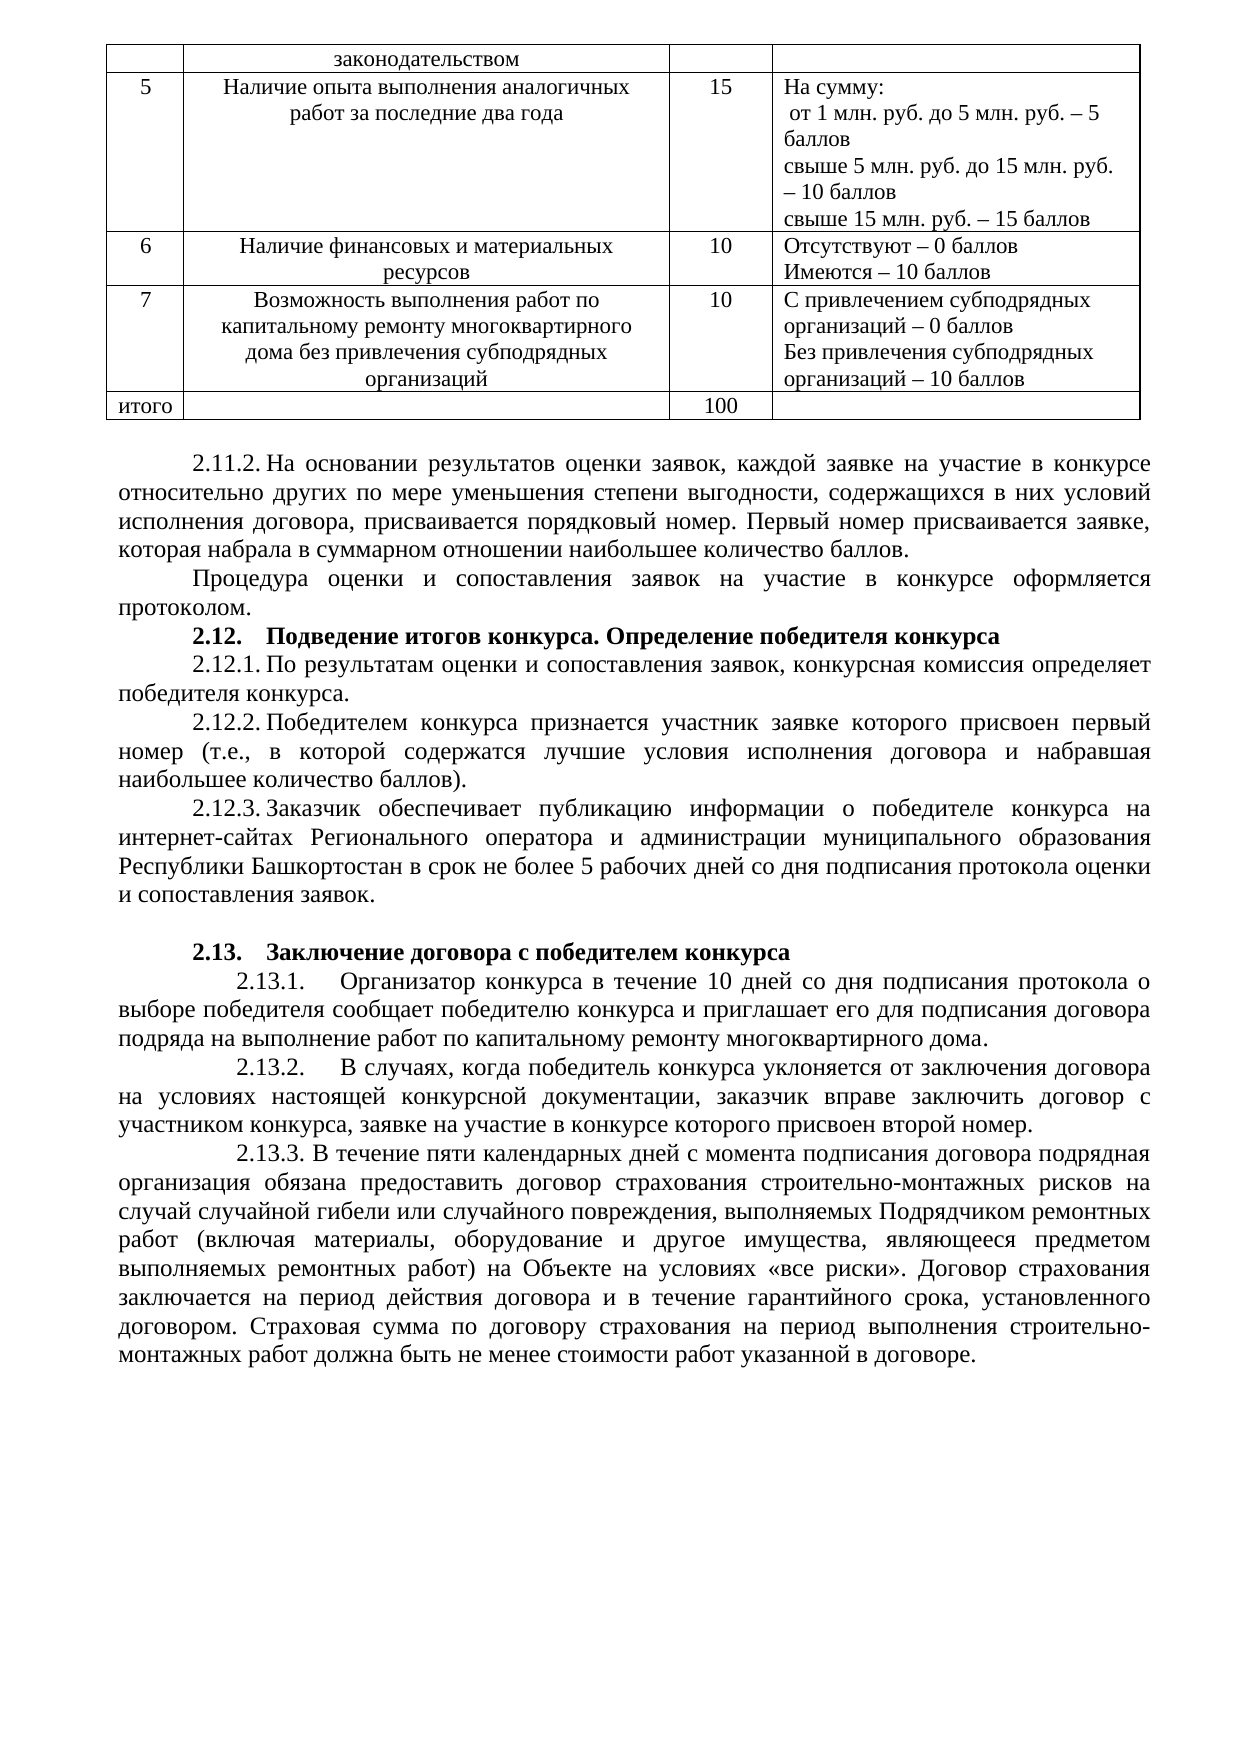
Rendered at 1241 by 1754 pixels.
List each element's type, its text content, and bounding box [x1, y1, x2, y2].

table_cell 4 [107, 45, 183, 72]
table_cell 7 [107, 286, 183, 391]
list Победителем конкурса признается участник заявке которого присвоен первый номер (т.е., в которой содержатся лучшие условия исполнения договора и набравшая наибольшее количество баллов). [118, 707, 1152, 793]
table_cell 6 [107, 232, 183, 285]
table_cell На сумму: от 1 млн. руб. до 5 млн. руб. – 5 баллов свыше 5 млн. руб. до 15 млн. руб. – 10 баллов свыше 15 млн. руб. – 15 баллов [773, 73, 1139, 231]
list В случаях, когда победитель конкурса уклоняется от заключения договора на условиях настоящей конкурсной документации, заказчик вправе заключить договор с участником конкурса, заявке на участие в конкурсе которого присвоен второй номер. [118, 1052, 1152, 1138]
subtitle Подведение итогов конкурса. Определение победителя конкурса [118, 621, 1152, 649]
table_cell 5 [107, 73, 183, 231]
table_cell 10 [670, 286, 772, 391]
table_cell итого [107, 392, 183, 418]
table_cell Наличие финансовых и материальных ресурсов [184, 232, 669, 285]
text Процедура оценки и сопоставления заявок на участие в конкурсе оформляется протоколом. [118, 563, 1152, 621]
table_cell 20 [670, 45, 772, 72]
text 2.12.3. Заказчик обеспечивает публикацию информации о победителе конкурса на интернет-сайтах Регионального оператора и администрации муниципального образования Республики Башкортостан в срок не более 5 рабочих дней со дня подписания протокола оценки и сопоставления заявок. [118, 793, 1152, 908]
list На основании результатов оценки заявок, каждой заявке на участие в конкурсе относительно других по мере уменьшения степени выгодности, содержащихся в них условий исполнения договора, присваивается порядковый номер. Первый номер присваивается заявке, которая набрала в суммарном отношении наибольшее количество баллов. [118, 448, 1152, 563]
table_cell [773, 45, 1139, 72]
text 2.13.3. В течение пяти календарных дней с момента подписания договора подрядная организация обязана предоставить договор страхования строительно-монтажных рисков на случай случайной гибели или случайного повреждения, выполняемых Подрядчиком ремонтных работ (включая материалы, оборудование и другое имущества, являющееся предметом выполняемых ремонтных работ) на Объекте на условиях «все риски». Договор страхования заключается на период действия договора и в течение гарантийного срока, установленного договором. Страховая сумма по договору страхования на период выполнения строительно-монтажных работ должна быть не менее стоимости работ указанной в договоре. [118, 1138, 1152, 1368]
table_cell С привлечением субподрядных организаций – 0 баллов Без привлечения субподрядных организаций – 10 баллов [773, 286, 1139, 391]
table_cell [184, 392, 669, 418]
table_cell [184, 45, 669, 72]
table_cell 100 [670, 392, 772, 418]
table_cell Отсутствуют – 0 баллов Имеются – 10 баллов [773, 232, 1139, 285]
table_cell Возможность выполнения работ по капитальному ремонту многоквартирного дома без привлечения субподрядных организаций [184, 286, 669, 391]
table_cell 15 [670, 73, 772, 231]
table_cell 10 [670, 232, 772, 285]
list Организатор конкурса в течение 10 дней со дня подписания протокола о выборе победителя сообщает победителю конкурса и приглашает его для подписания договора подряда на выполнение работ по капитальному ремонту многоквартирного дома. [118, 966, 1152, 1052]
list По результатам оценки и сопоставления заявок, конкурсная комиссия определяет победителя конкурса. [118, 649, 1152, 707]
subtitle Заключение договора с победителем конкурса [118, 937, 1152, 966]
table_cell Наличие опыта выполнения аналогичных работ за последние два года [184, 73, 669, 231]
table_cell [773, 392, 1139, 418]
